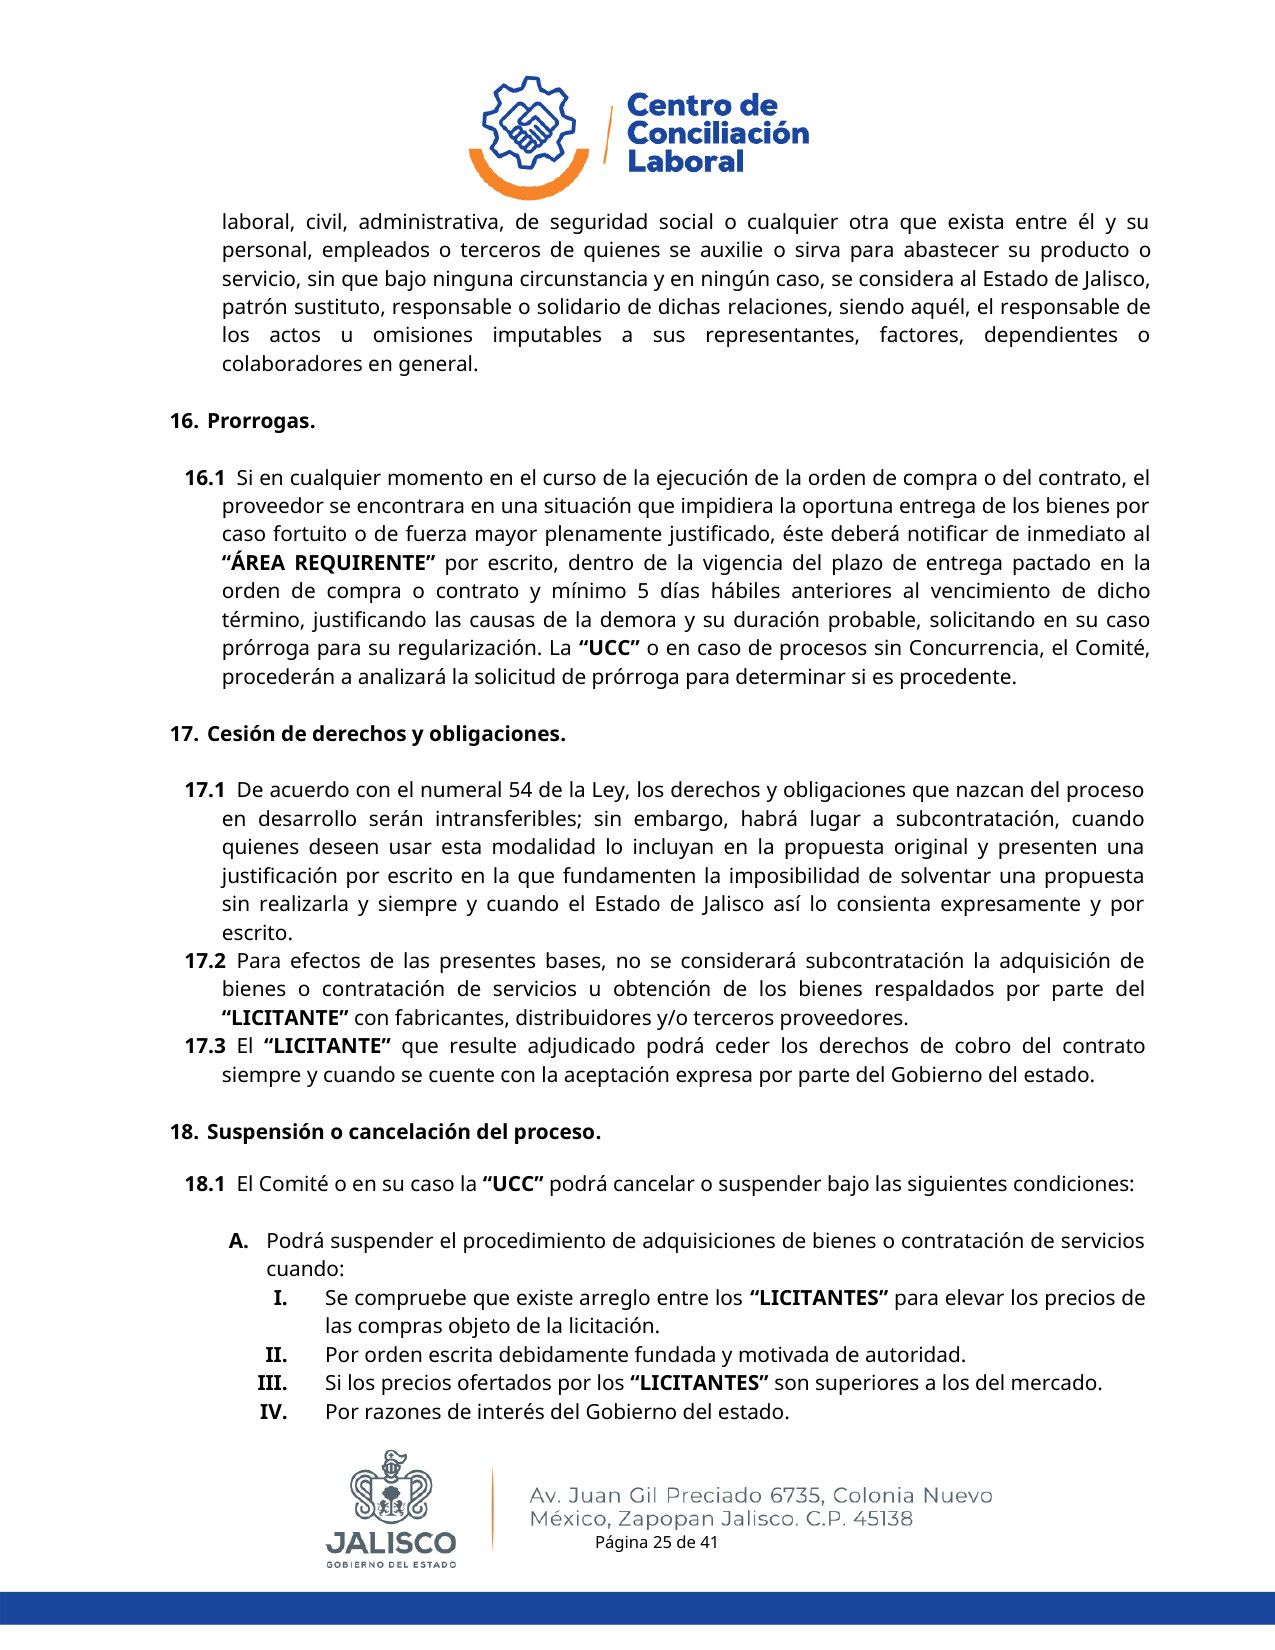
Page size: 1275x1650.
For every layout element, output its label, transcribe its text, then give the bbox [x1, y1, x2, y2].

list Se compruebe que existe arreglo entre los “LICITANTES” para elevar los precios de las compras objeto de la licitación. [287, 1283, 1146, 1340]
list Por razones de interés del Gobierno del estado. [287, 1397, 1146, 1425]
list El “LICITANTE” que resulte adjudicado podrá ceder los derechos de cobro del contrato siempre y cuando se cuente con la aceptación expresa por parte del Gobierno del estado. [184, 1031, 1146, 1088]
list Para efectos de las presentes bases, no se considerará subcontratación la adquisición de bienes o contratación de servicios u obtención de los bienes respaldados por parte del “LICITANTE” con fabricantes, distribuidores y/o terceros proveedores. [184, 946, 1146, 1031]
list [184, 207, 1152, 377]
subtitle Prorrogas. [169, 406, 1146, 434]
list De acuerdo con el numeral 54 de la Ley, los derechos y obligaciones que nazcan del proceso en desarrollo serán intransferibles; sin embargo, habrá lugar a subcontratación, cuando quienes deseen usar esta modalidad lo incluyan en la propuesta original y presenten una justificación por escrito en la que fundamenten la imposibilidad de solventar una propuesta sin realizarla y siempre y cuando el Estado de Jalisco así lo consienta expresamente y por escrito. [184, 776, 1146, 946]
list El Comité o en su caso la “UCC” podrá cancelar o suspender bajo las siguientes condiciones: [184, 1169, 1146, 1198]
subtitle Cesión de derechos y obligaciones. [169, 719, 1146, 747]
list Si en cualquier momento en el curso de la ejecución de la orden de compra o del contrato, el proveedor se encontrara en una situación que impidiera la oportuna entrega de los bienes por caso fortuito o de fuerza mayor plenamente justificado, éste deberá notificar de inmediato al “ÁREA REQUIRENTE” por escrito, dentro de la vigencia del plazo de entrega pactado en la orden de compra o contrato y mínimo 5 días hábiles anteriores al vencimiento de dicho término, justificando las causas de la demora y su duración probable, solicitando en su caso prórroga para su regularización. La “UCC” o en caso de procesos sin Concurrencia, el Comité, procederán a analizará la solicitud de prórroga para determinar si es procedente. [184, 463, 1152, 690]
subtitle Suspensión o cancelación del proceso. [169, 1117, 1146, 1145]
list Si los precios ofertados por los “LICITANTES” son superiores a los del mercado. [287, 1368, 1146, 1397]
picture [0, 3, 1275, 1650]
list Por orden escrita debidamente fundada y motivada de autoridad. [287, 1340, 1146, 1368]
list Podrá suspender el procedimiento de adquisiciones de bienes o contratación de servicios cuando: [228, 1226, 1146, 1283]
